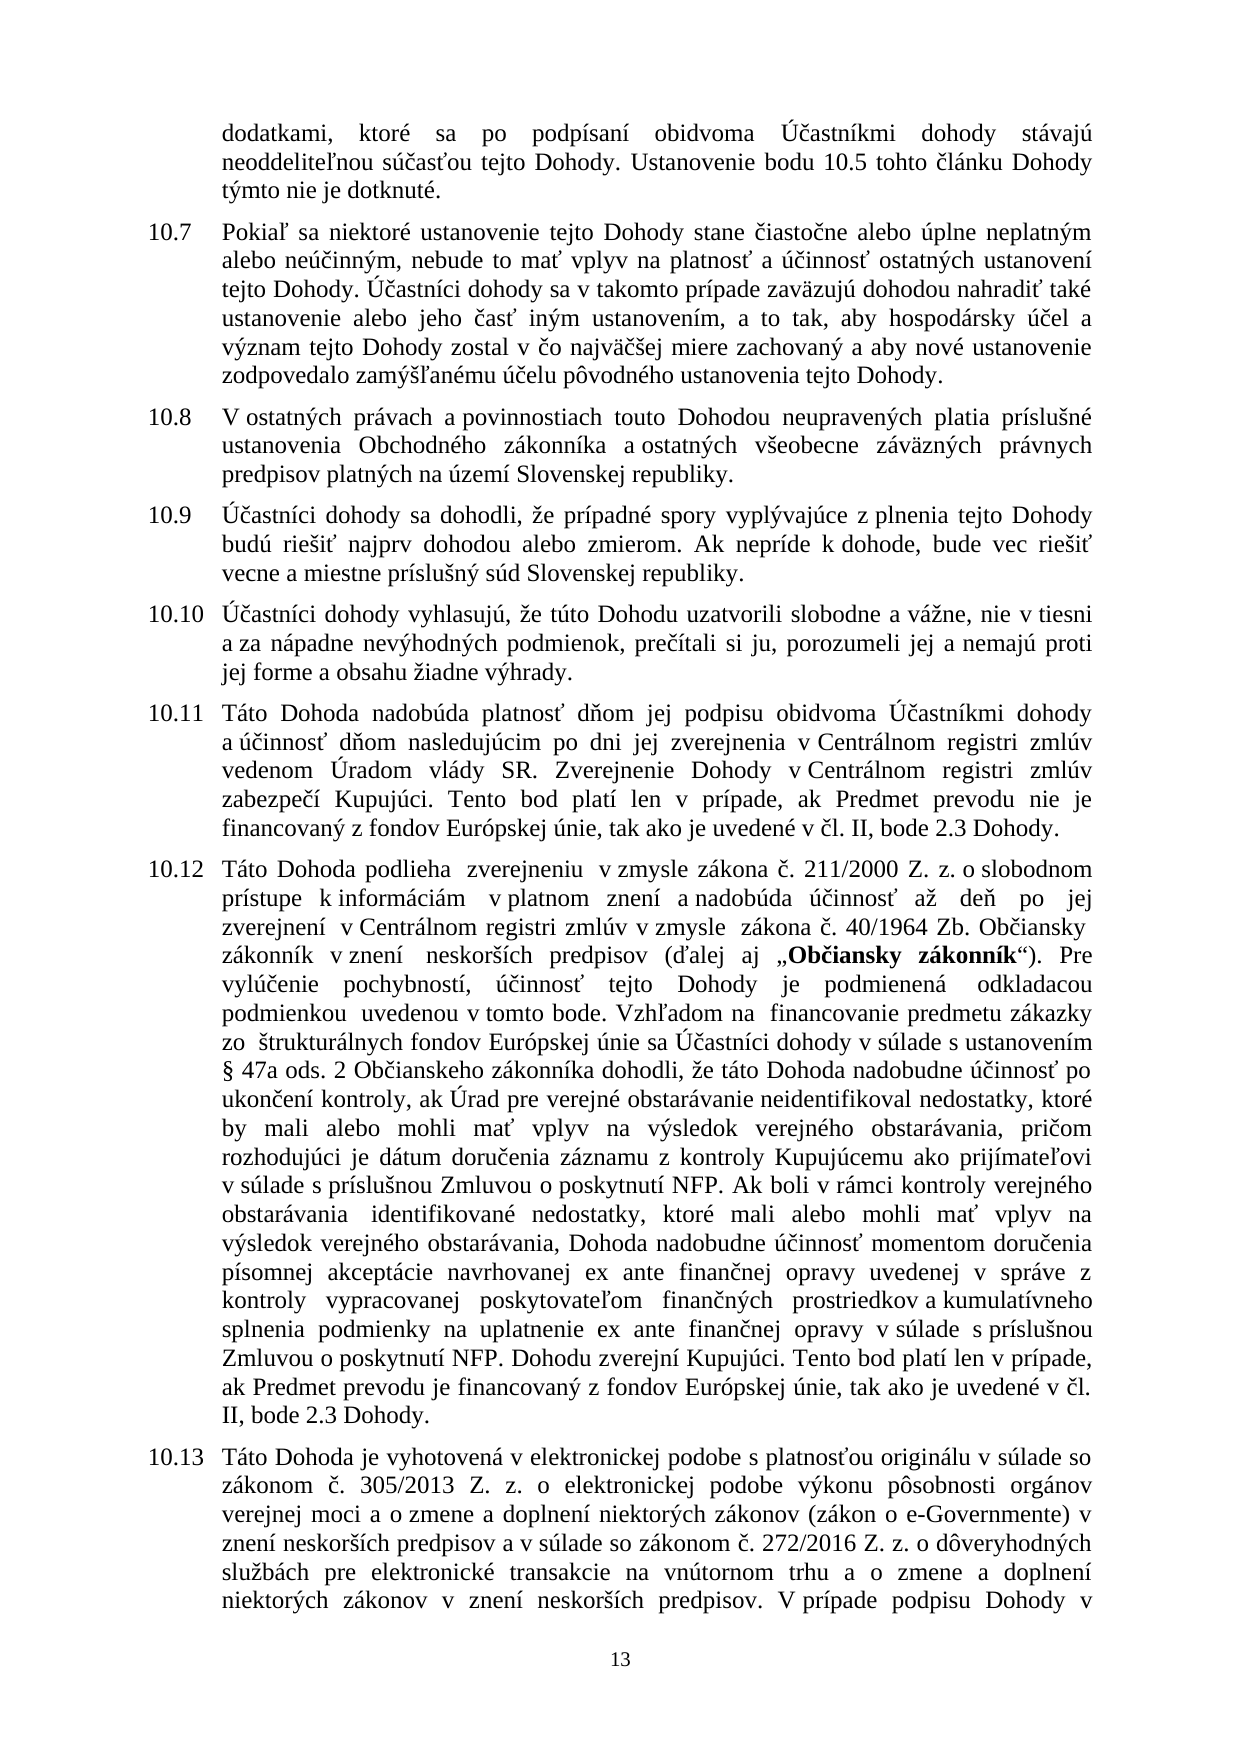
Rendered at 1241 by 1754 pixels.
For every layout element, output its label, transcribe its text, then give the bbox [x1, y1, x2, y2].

list Účastníci dohody sa dohodli, že prípadné spory vyplývajúce z plnenia tejto Dohody budú riešiť najprv dohodou alebo zmierom. Ak nepríde k dohode, bude vec riešiť vecne a miestne príslušný súd Slovenskej republiky. [148, 501, 1092, 587]
list Pokiaľ sa niektoré ustanovenie tejto Dohody stane čiastočne alebo úplne neplatným alebo neúčinným, nebude to mať vplyv na platnosť a účinnosť ostatných ustanovení tejto Dohody. Účastníci dohody sa v takomto prípade zaväzujú dohodou nahradiť také ustanovenie alebo jeho časť iným ustanovením, a to tak, aby hospodársky účel a význam tejto Dohody zostal v čo najväčšej miere zachovaný a aby nové ustanovenie zodpovedalo zamýšľanému účelu pôvodného ustanovenia tejto Dohody. [148, 217, 1092, 389]
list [148, 1442, 1092, 1614]
list Táto Dohoda podlieha zverejneniu v zmysle zákona č. 211/2000 Z. z. o slobodnom prístupe k informáciám v platnom znení a nadobúda účinnosť až deň po jej zverejnení v Centrálnom registri zmlúv v zmysle zákona č. 40/1964 Zb. Občiansky zákonník v znení neskorších predpisov (ďalej aj „Občiansky zákonník“). Pre vylúčenie pochybností, účinnosť tejto Dohody je podmienená odkladacou podmienkou uvedenou v tomto bode. Vzhľadom na financovanie predmetu zákazky zo štrukturálnych fondov Európskej únie sa Účastníci dohody v súlade s ustanovením § 47a ods. 2 Občianskeho zákonníka dohodli, že táto Dohoda nadobudne účinnosť po ukončení kontroly, ak Úrad pre verejné obstarávanie neidentifikoval nedostatky, ktoré by mali alebo mohli mať vplyv na výsledok verejného obstarávania, pričom rozhodujúci je dátum doručenia záznamu z kontroly Kupujúcemu ako prijímateľovi v súlade s príslušnou Zmluvou o poskytnutí NFP. Ak boli v rámci kontroly verejného obstarávania identifikované nedostatky, ktoré mali alebo mohli mať vplyv na výsledok verejného obstarávania, Dohoda nadobudne účinnosť momentom doručenia písomnej akceptácie navrhovanej ex ante finančnej opravy uvedenej v správe z kontroly vypracovanej poskytovateľom finančných prostriedkov a kumulatívneho splnenia podmienky na uplatnenie ex ante finančnej opravy v súlade s príslušnou Zmluvou o poskytnutí NFP. Dohodu zverejní Kupujúci. Tento bod platí len v prípade, ak Predmet prevodu je financovaný z fondov Európskej únie, tak ako je uvedené v čl. II, bode 2.3 Dohody. [148, 854, 1092, 1429]
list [148, 118, 1092, 204]
list V ostatných právach a povinnostiach touto Dohodou neupravených platia príslušné ustanovenia Obchodného zákonníka a ostatných všeobecne záväzných právnych predpisov platných na území Slovenskej republiky. [148, 402, 1092, 488]
list Táto Dohoda nadobúda platnosť dňom jej podpisu obidvoma Účastníkmi dohody a účinnosť dňom nasledujúcim po dni jej zverejnenia v Centrálnom registri zmlúv vedenom Úradom vlády SR. Zverejnenie Dohody v Centrálnom registri zmlúv zabezpečí Kupujúci. Tento bod platí len v prípade, ak Predmet prevodu nie je financovaný z fondov Európskej únie, tak ako je uvedené v čl. II, bode 2.3 Dohody. [148, 698, 1092, 842]
list Účastníci dohody vyhlasujú, že túto Dohodu uzatvorili slobodne a vážne, nie v tiesni a za nápadne nevýhodných podmienok, prečítali si ju, porozumeli jej a nemajú proti jej forme a obsahu žiadne výhrady. [148, 599, 1092, 686]
